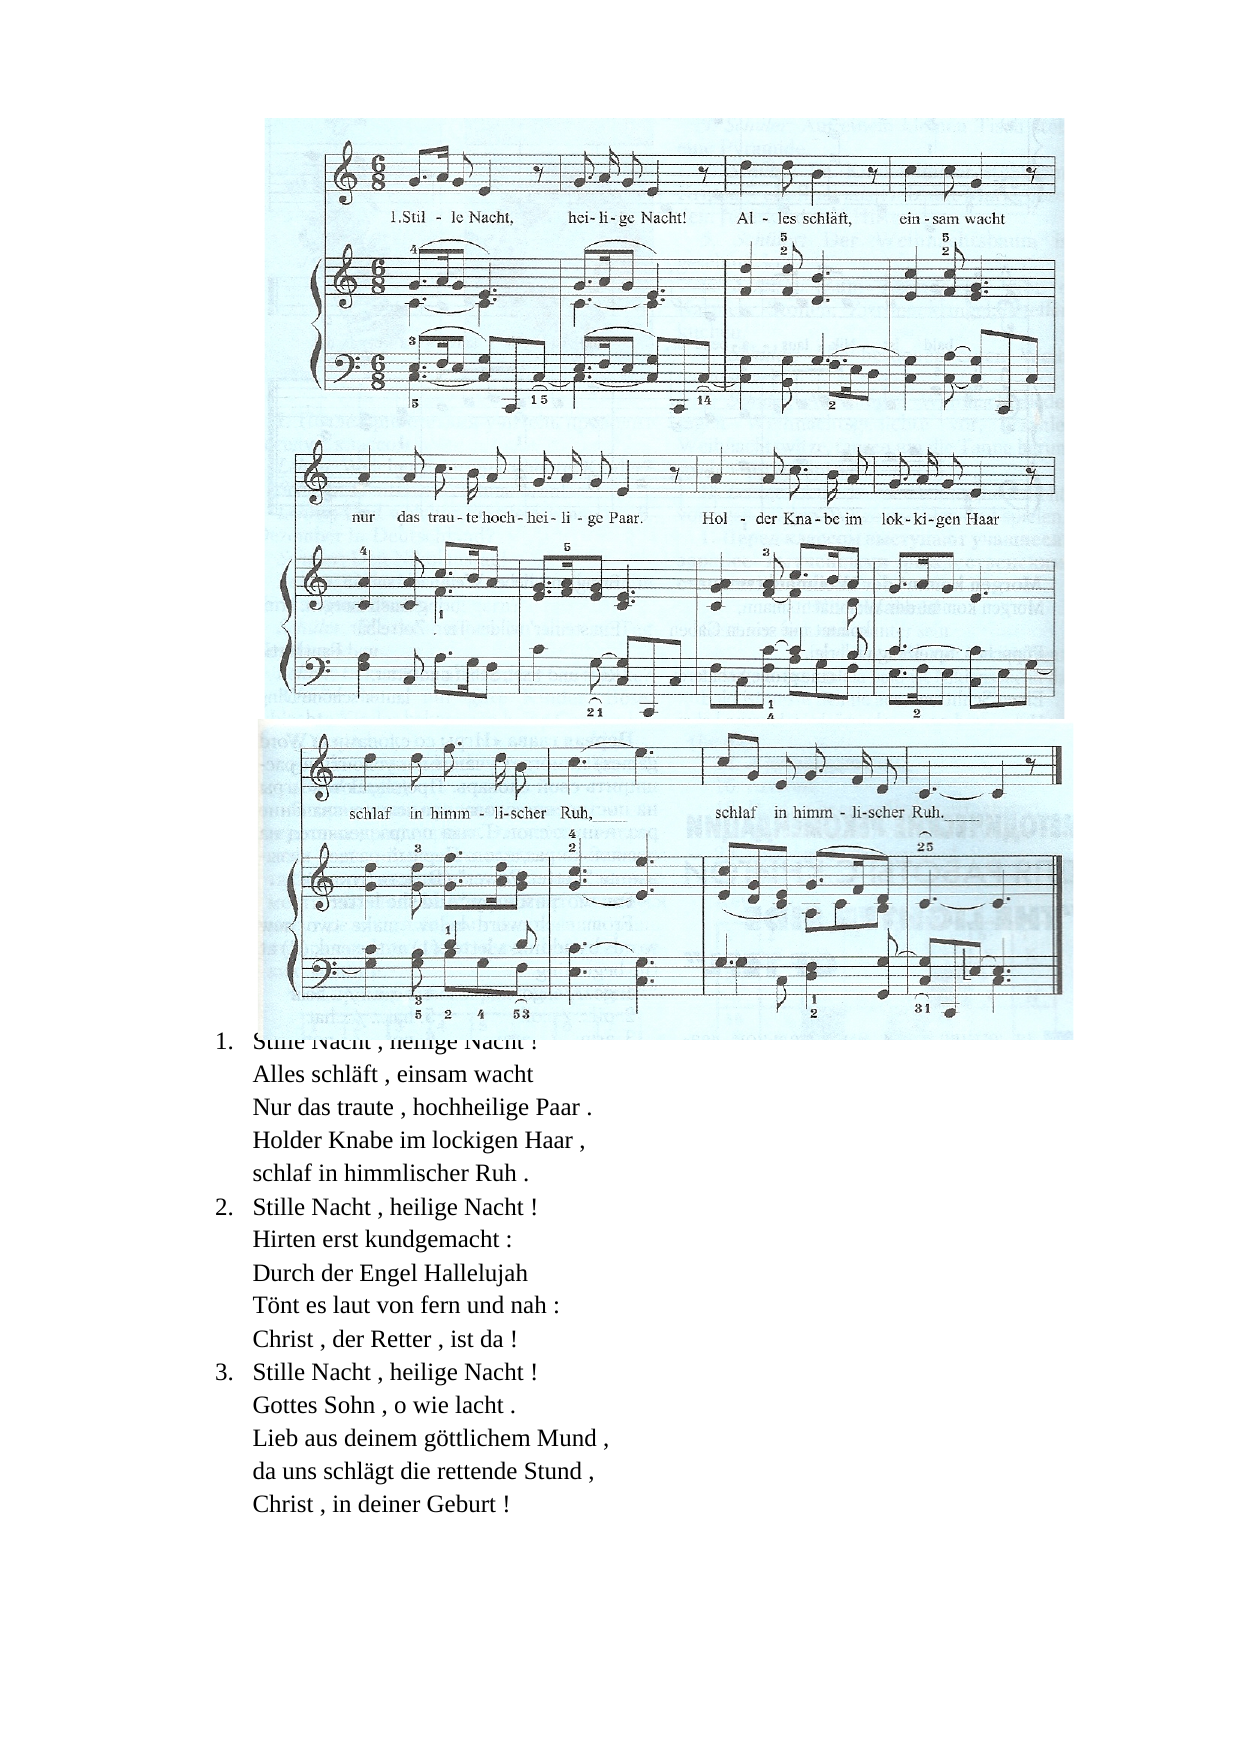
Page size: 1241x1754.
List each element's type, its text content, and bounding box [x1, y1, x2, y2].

list Tönt es laut von fern und nah : [252, 1291, 1152, 1319]
list da uns schlägt die rettende Stund , [252, 1456, 1152, 1484]
list Nur das traute , hochheilige Paar . [252, 1092, 1152, 1121]
list Durch der Engel Hallelujah [252, 1258, 1152, 1286]
list Gottes Sohn , o wie lacht . [252, 1390, 1152, 1418]
list Christ , der Retter , ist da ! [252, 1324, 1152, 1352]
list Alles schläft , einsam wacht [252, 1059, 1152, 1088]
list Stille Nacht , heilige Nacht ! [215, 1026, 1152, 1055]
picture [257, 118, 1074, 1040]
list Stille Nacht , heilige Nacht ! [215, 1192, 1152, 1220]
list Stille Nacht , heilige Nacht ! [215, 1357, 1152, 1385]
list Holder Knabe im lockigen Haar , [252, 1126, 1152, 1154]
list schlaf in himmlischer Ruh . [252, 1158, 1152, 1187]
list Hirten erst kundgemacht : [252, 1224, 1152, 1253]
list Lieb aus deinem göttlichem Mund , [252, 1423, 1152, 1451]
list Christ , in deiner Geburt ! [252, 1489, 1152, 1517]
